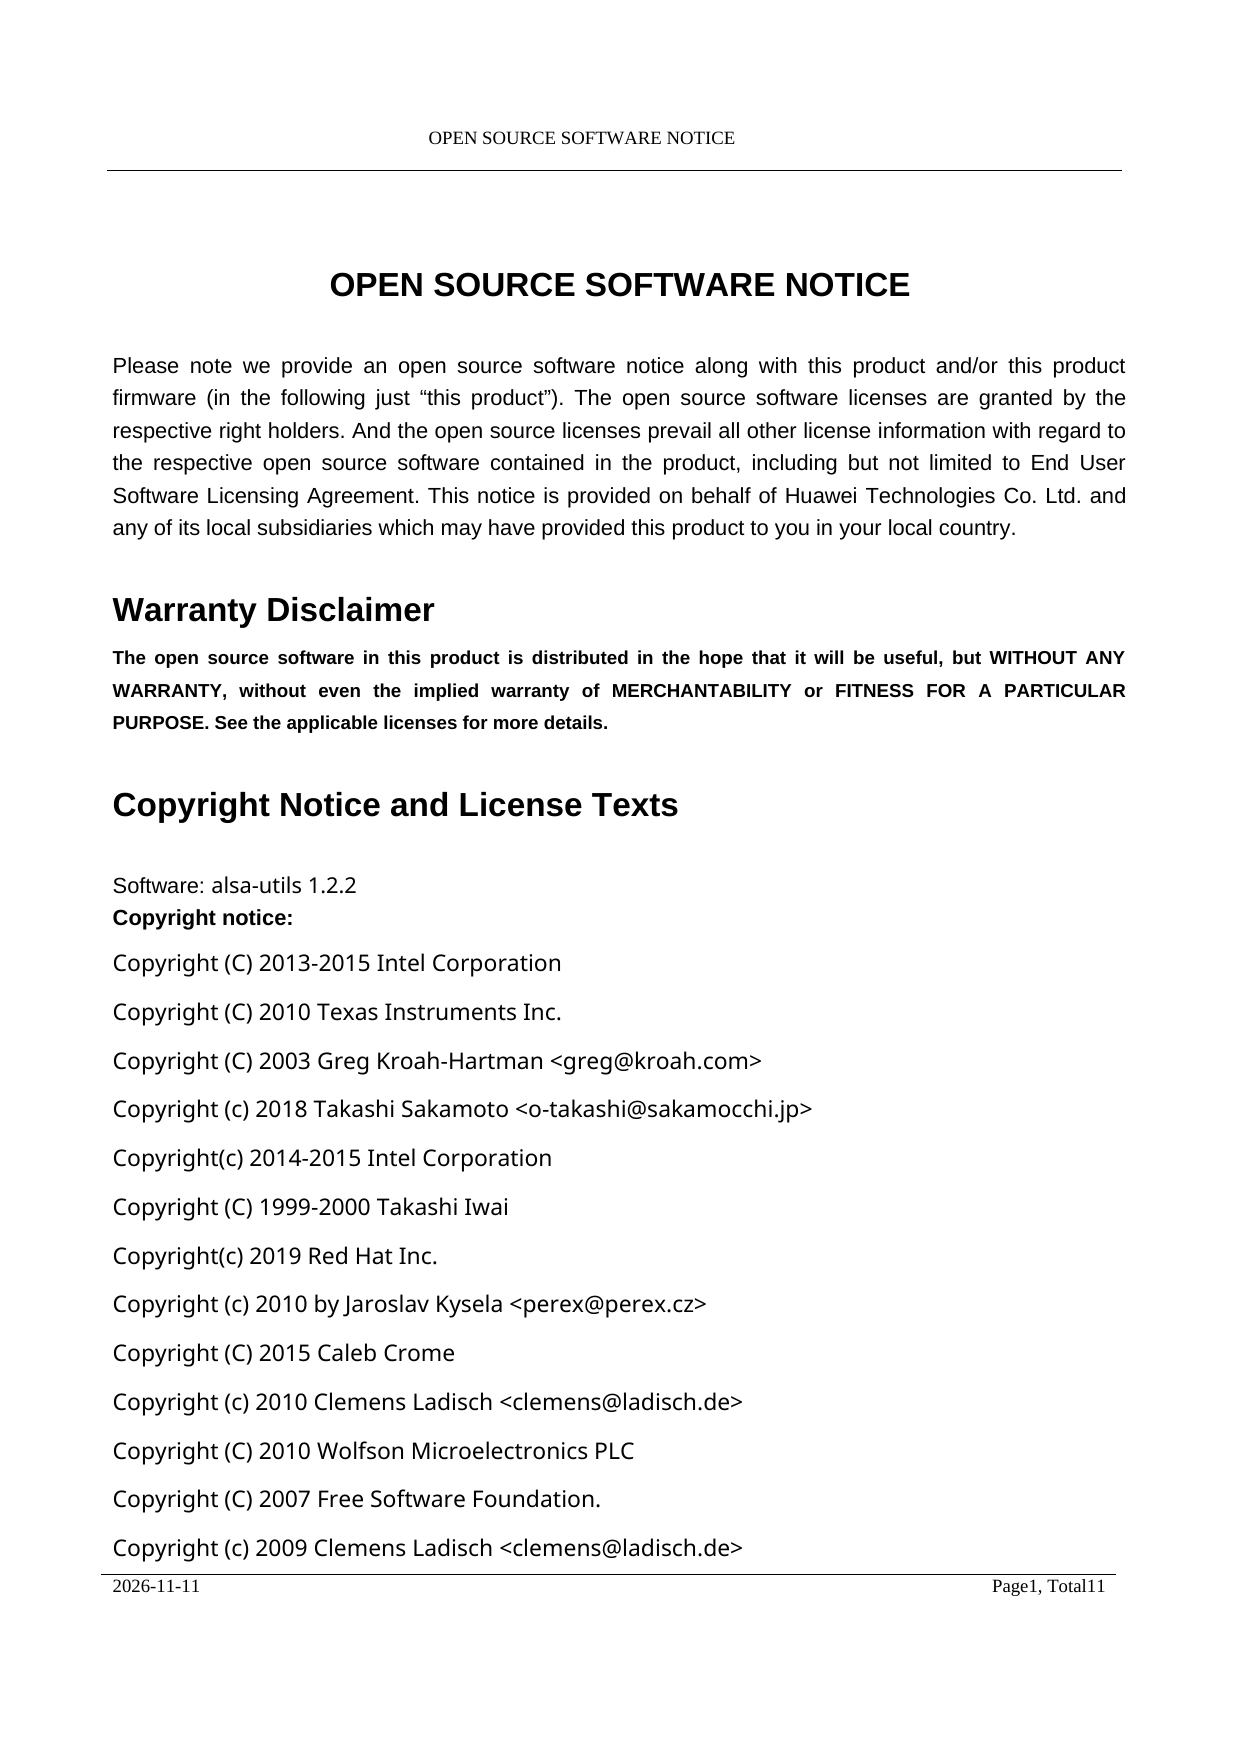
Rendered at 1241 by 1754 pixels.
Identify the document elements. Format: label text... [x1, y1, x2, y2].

text Warranty Disclaimer [112, 576, 1128, 641]
text OPEN SOURCE SOFTWARE NOTICE [112, 251, 1128, 316]
text Please note we provide an open source software notice along with this product and/or this product firmware (in the following just “this product”). The open source software licenses are granted by the respective right holders. And the open source licenses prevail all other license information with regard to the respective open source software contained in the product, including but not limited to End User Software Licensing Agreement. This notice is provided on behalf of Huawei Technologies Co. Ltd. and any of its local subsidiaries which may have provided this product to you in your local country. [112, 349, 1128, 544]
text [112, 947, 1128, 1564]
text Copyright notice: [112, 901, 1128, 934]
text The open source software in this product is distributed in the hope that it will be useful, but WITHOUT ANY WARRANTY, without even the implied warranty of MERCHANTABILITY or FITNESS FOR A PARTICULAR PURPOSE. See the applicable licenses for more details. [112, 641, 1128, 739]
text Software: alsa-utils 1.2.2 [112, 869, 1128, 901]
text Copyright Notice and License Texts [112, 771, 1128, 836]
